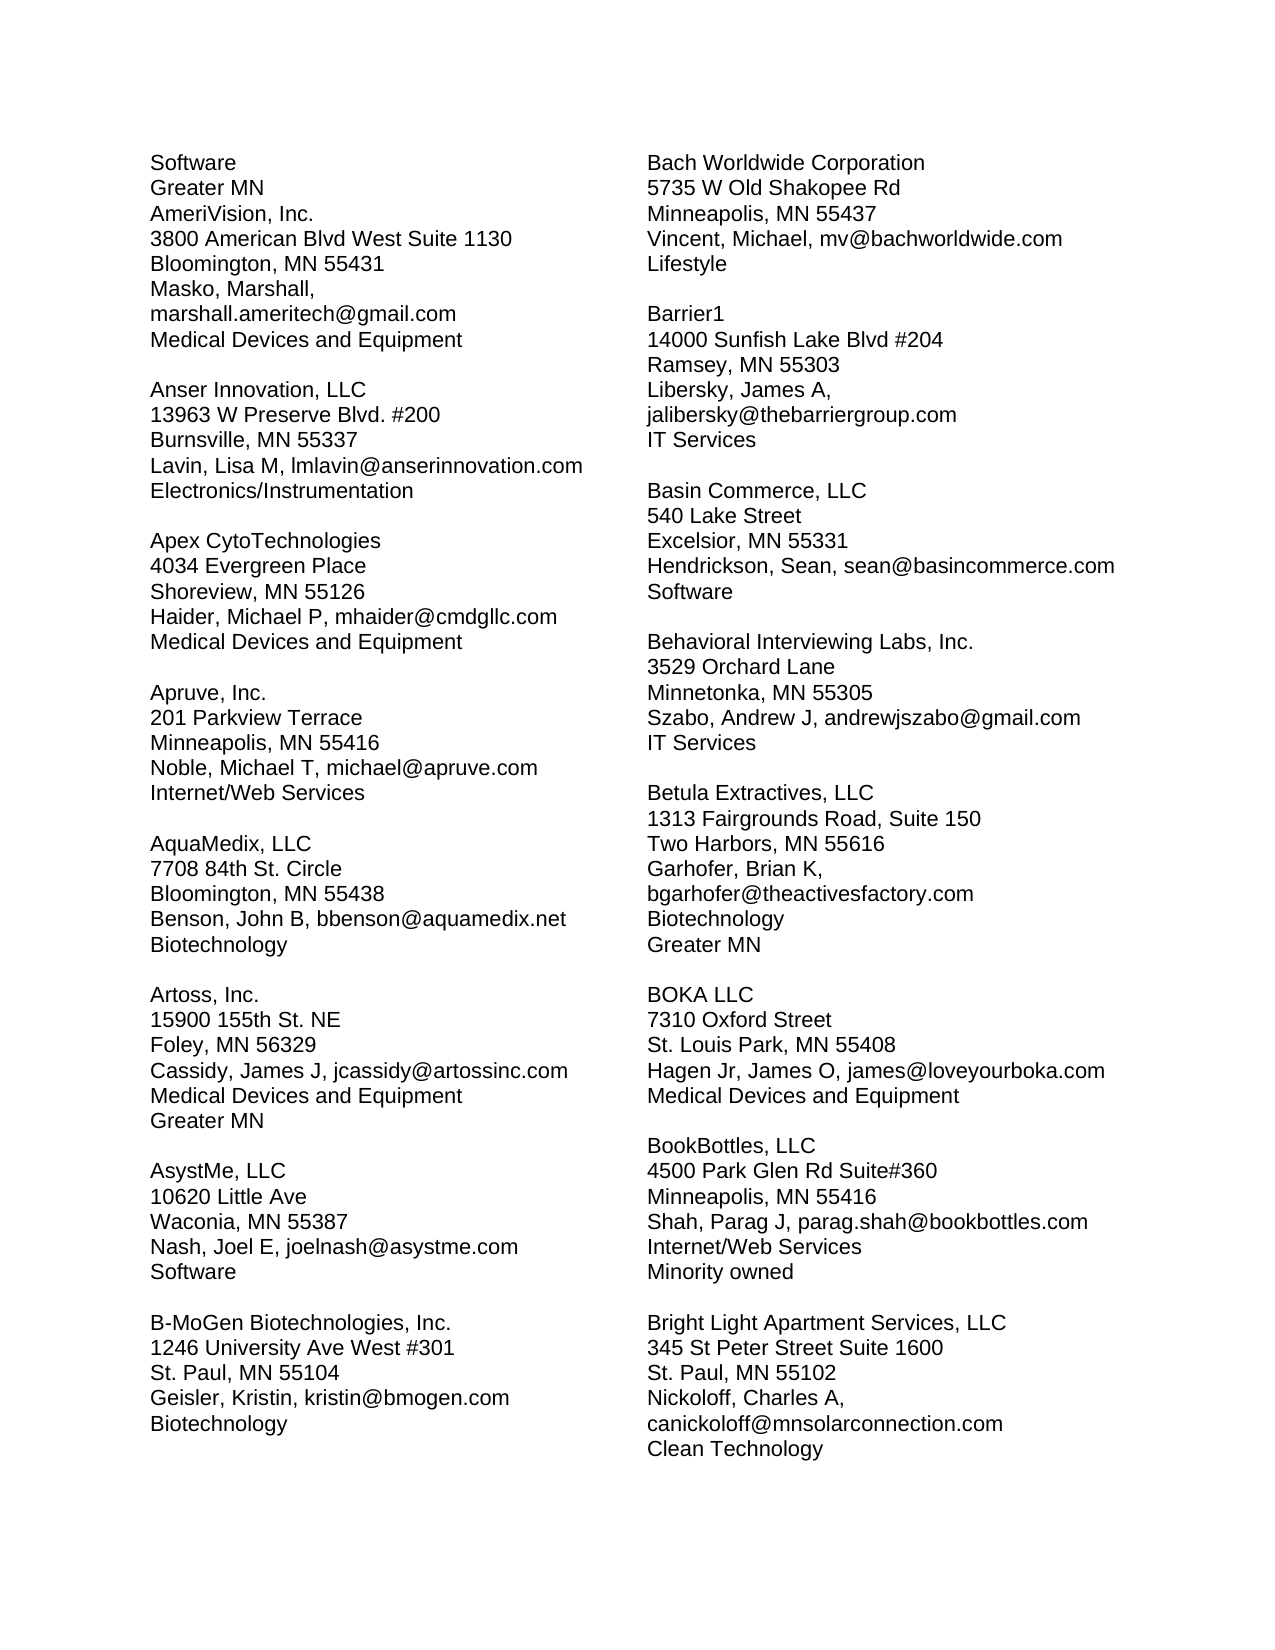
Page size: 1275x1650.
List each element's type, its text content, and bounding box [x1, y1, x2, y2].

text Shoreview, MN 55126 [150, 578, 628, 604]
text IT Services [647, 730, 1125, 755]
text Masko, Marshall, marshall.ameritech@gmail.com [150, 276, 628, 326]
text Greater MN [150, 1108, 628, 1133]
text AsystMe, LLC [150, 1158, 628, 1183]
text Hagen Jr, James O, james@loveyourboka.com [647, 1057, 1125, 1083]
text 7708 84th St. Circle [150, 856, 628, 881]
text Vincent, Michael, mv@bachworldwide.com [647, 226, 1125, 251]
text Ramsey, MN 55303 [647, 352, 1125, 377]
text Anser Innovation, LLC [150, 377, 628, 402]
text Biotechnology [150, 931, 628, 957]
text Shah, Parag J, parag.shah@bookbottles.com [647, 1209, 1125, 1234]
text 3800 American Blvd West Suite 1130 [150, 226, 628, 251]
text 4500 Park Glen Rd Suite#360 [647, 1158, 1125, 1183]
text Apruve, Inc. [150, 679, 628, 704]
text Clean Technology [647, 1436, 1125, 1461]
text Burnsville, MN 55337 [150, 427, 628, 452]
text Hendrickson, Sean, sean@basincommerce.com [647, 553, 1125, 578]
text St. Paul, MN 55104 [150, 1360, 628, 1385]
text 4034 Evergreen Place [150, 553, 628, 578]
text AmeriVision, Inc. [150, 200, 628, 226]
text Foley, MN 56329 [150, 1032, 628, 1057]
text 5735 W Old Shakopee Rd [647, 175, 1125, 200]
text BookBottles, LLC [647, 1133, 1125, 1158]
text Bloomington, MN 55438 [150, 881, 628, 906]
text Bach Worldwide Corporation [647, 150, 1125, 175]
text Libersky, James A, jalibersky@thebarriergroup.com [647, 377, 1125, 427]
text Software [150, 1259, 628, 1284]
text Software [150, 150, 628, 175]
text 540 Lake Street [647, 503, 1125, 528]
text Biotechnology [150, 1410, 628, 1436]
text IT Services [647, 427, 1125, 452]
text St. Louis Park, MN 55408 [647, 1032, 1125, 1057]
text Biotechnology [647, 906, 1125, 931]
text Minority owned [647, 1259, 1125, 1284]
text Two Harbors, MN 55616 [647, 831, 1125, 856]
text Nickoloff, Charles A, canickoloff@mnsolarconnection.com [647, 1385, 1125, 1436]
text Greater MN [150, 175, 628, 200]
text Medical Devices and Equipment [647, 1083, 1125, 1108]
text 1313 Fairgrounds Road, Suite 150 [647, 805, 1125, 831]
text Lifestyle [647, 251, 1125, 276]
text 3529 Orchard Lane [647, 654, 1125, 679]
text Bright Light Apartment Services, LLC [647, 1309, 1125, 1335]
text 10620 Little Ave [150, 1183, 628, 1209]
text 13963 W Preserve Blvd. #200 [150, 402, 628, 427]
text Minneapolis, MN 55416 [150, 730, 628, 755]
text Cassidy, James J, jcassidy@artossinc.com [150, 1057, 628, 1083]
text Garhofer, Brian K, bgarhofer@theactivesfactory.com [647, 856, 1125, 906]
text Behavioral Interviewing Labs, Inc. [647, 629, 1125, 654]
text Noble, Michael T, michael@apruve.com [150, 755, 628, 780]
text 7310 Oxford Street [647, 1007, 1125, 1032]
text 201 Parkview Terrace [150, 704, 628, 730]
text Nash, Joel E, joelnash@asystme.com [150, 1234, 628, 1259]
text BOKA LLC [647, 982, 1125, 1007]
text Minneapolis, MN 55416 [647, 1183, 1125, 1209]
text Barrier1 [647, 301, 1125, 326]
text Szabo, Andrew J, andrewjszabo@gmail.com [647, 704, 1125, 730]
text Minnetonka, MN 55305 [647, 679, 1125, 704]
text Greater MN [647, 931, 1125, 957]
text Internet/Web Services [647, 1234, 1125, 1259]
text 15900 155th St. NE [150, 1007, 628, 1032]
text Minneapolis, MN 55437 [647, 200, 1125, 226]
text Software [647, 578, 1125, 604]
text B-MoGen Biotechnologies, Inc. [150, 1309, 628, 1335]
text Medical Devices and Equipment [150, 1083, 628, 1108]
text Artoss, Inc. [150, 982, 628, 1007]
text Betula Extractives, LLC [647, 780, 1125, 805]
text Bloomington, MN 55431 [150, 251, 628, 276]
text Lavin, Lisa M, lmlavin@anserinnovation.com [150, 452, 628, 478]
text Electronics/Instrumentation [150, 478, 628, 503]
text Internet/Web Services [150, 780, 628, 805]
text Benson, John B, bbenson@aquamedix.net [150, 906, 628, 931]
text Haider, Michael P, mhaider@cmdgllc.com [150, 604, 628, 629]
text AquaMedix, LLC [150, 831, 628, 856]
text 1246 University Ave West #301 [150, 1335, 628, 1360]
text 345 St Peter Street Suite 1600 [647, 1335, 1125, 1360]
text Basin Commerce, LLC [647, 478, 1125, 503]
text Geisler, Kristin, kristin@bmogen.com [150, 1385, 628, 1410]
text Medical Devices and Equipment [150, 629, 628, 654]
text Waconia, MN 55387 [150, 1209, 628, 1234]
text St. Paul, MN 55102 [647, 1360, 1125, 1385]
text 14000 Sunfish Lake Blvd #204 [647, 326, 1125, 352]
text Medical Devices and Equipment [150, 326, 628, 352]
text Excelsior, MN 55331 [647, 528, 1125, 553]
text Apex CytoTechnologies [150, 528, 628, 553]
